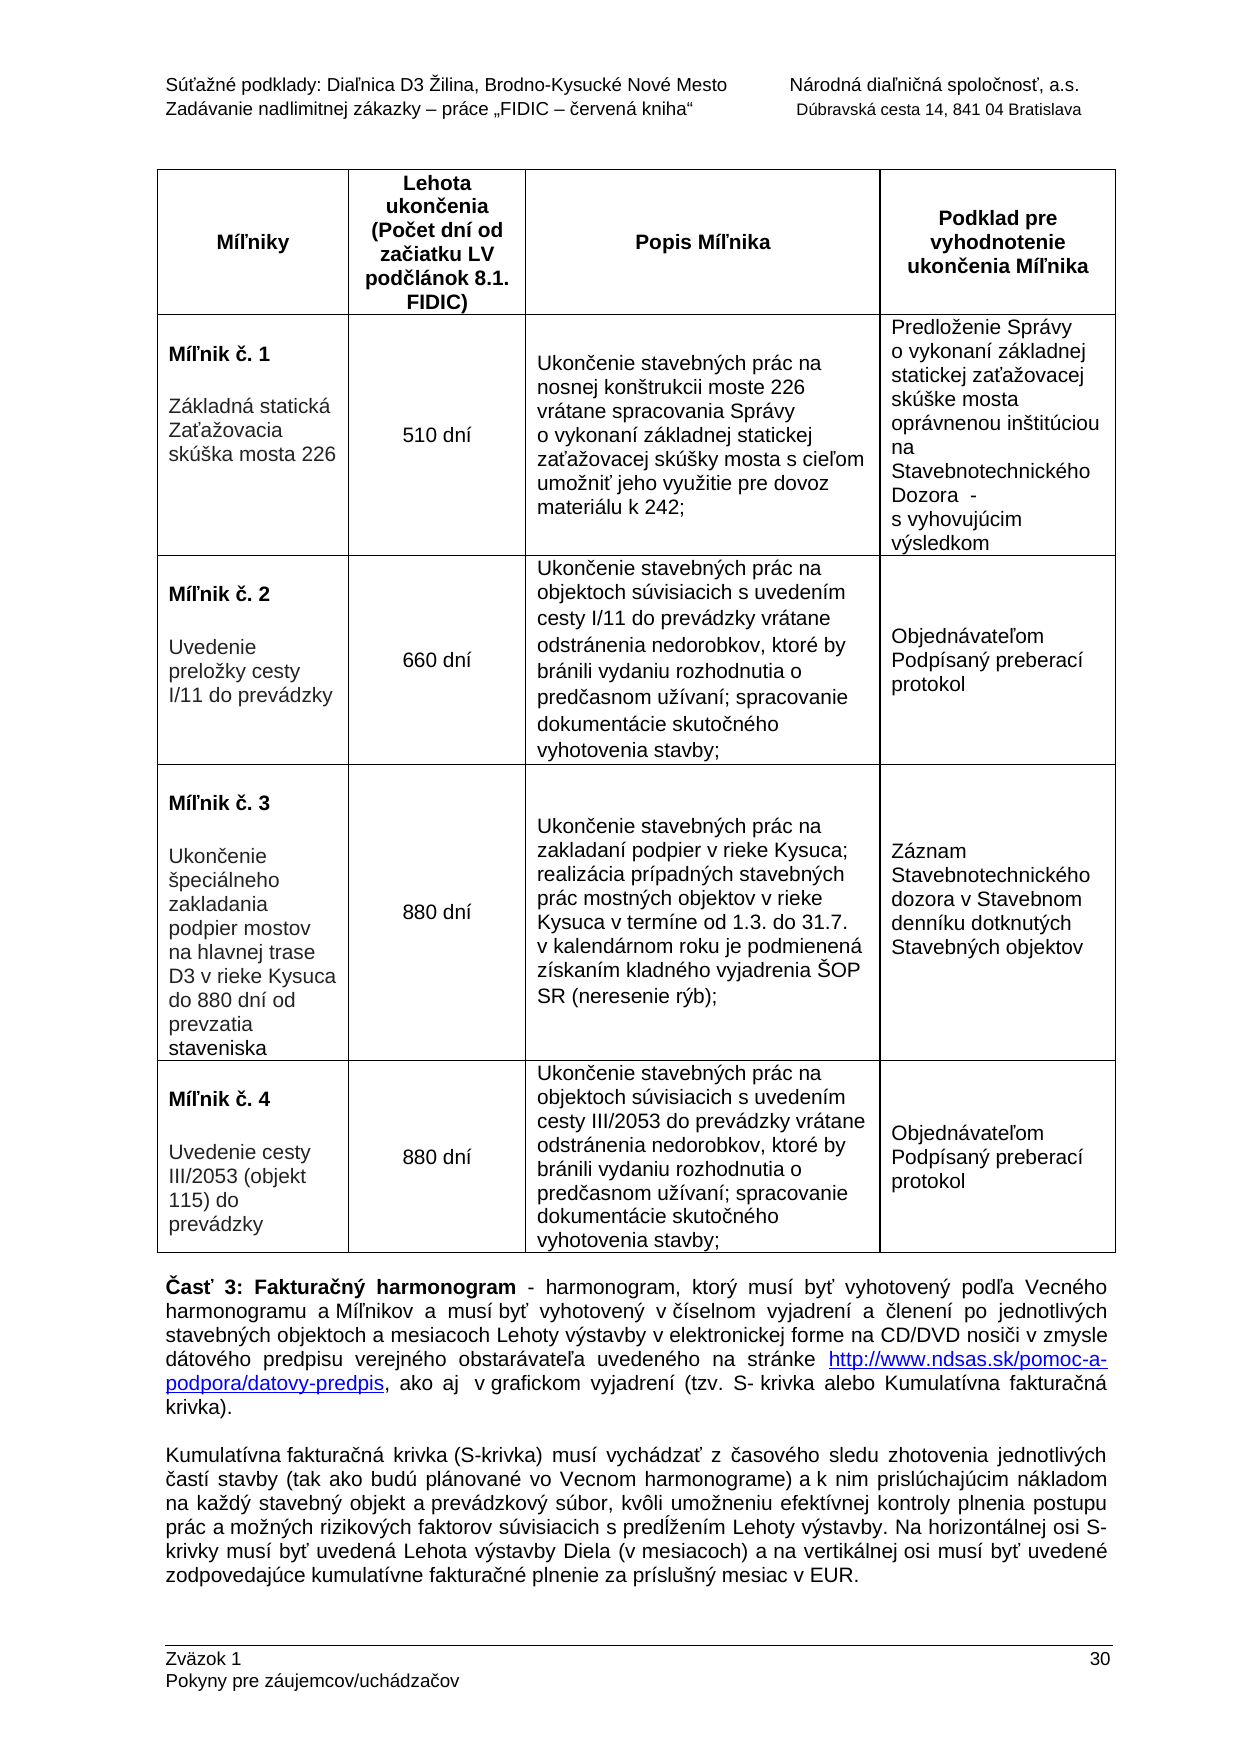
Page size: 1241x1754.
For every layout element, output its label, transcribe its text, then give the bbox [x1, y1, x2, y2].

table_cell 880 dní [349, 765, 525, 1059]
text Časť 3: Fakturačný harmonogram - harmonogram, ktorý musí byť vyhotovený podľa Vecného harmonogramu a Míľnikov a musí byť vyhotovený v číselnom vyjadrení a členení po jednotlivých stavebných objektoch a mesiacoch Lehoty výstavby v elektronickej forme na CD/DVD nosiči v zmysle dátového predpisu verejného obstarávateľa uvedeného na stránke http://www.ndsas.sk/pomoc-a-podpora/datovy-predpis, ako aj v grafickom vyjadrení (tzv. S- krivka alebo Kumulatívna fakturačná krivka). [165, 1275, 1107, 1419]
table_cell Míľnik č. 3 Ukončenie špeciálneho zakladania podpier mostov na hlavnej trase D3 v rieke Kysuca do 880 dní od prevzatia staveniska [158, 765, 348, 1059]
table_header Míľniky [158, 170, 348, 314]
table_cell Ukončenie stavebných prác na objektoch súvisiacich s uvedením cesty I/11 do prevádzky vrátane odstránenia nedorobkov, ktoré by bránili vydaniu rozhodnutia o predčasnom užívaní; spracovanie dokumentácie skutočného vyhotovenia stavby; [526, 556, 879, 764]
table_cell 660 dní [349, 556, 525, 764]
table_cell Míľnik č. 2 Uvedenie preložky cesty I/11 do prevádzky [158, 556, 348, 764]
table_cell Ukončenie stavebných prác na nosnej konštrukcii moste 226 vrátane spracovania Správy o vykonaní základnej statickej zaťažovacej skúšky mosta s cieľom umožniť jeho využitie pre dovoz materiálu k 242; [526, 315, 879, 555]
table_header Lehota ukončenia (Počet dní od začiatku LV podčlánok 8.1. FIDIC) [349, 170, 525, 314]
table_cell Predloženie Správy o vykonaní základnej statickej zaťažovacej skúške mosta oprávnenou inštitúciou na Stavebnotechnického Dozora - s vyhovujúcim výsledkom [881, 315, 1115, 555]
table_cell Míľnik č. 4 Uvedenie cesty III/2053 (objekt 115) do prevádzky [158, 1061, 348, 1252]
table_cell Míľnik č. 1 Základná statická Zaťažovacia skúška mosta 226 [158, 315, 348, 555]
table_cell Záznam Stavebnotechnického dozora v Stavebnom denníku dotknutých Stavebných objektov [881, 765, 1115, 1059]
table_cell 510 dní [349, 315, 525, 555]
table_cell Objednávateľom Podpísaný preberací protokol [881, 1061, 1115, 1252]
table_cell Ukončenie stavebných prác na objektoch súvisiacich s uvedením cesty III/2053 do prevádzky vrátane odstránenia nedorobkov, ktoré by bránili vydaniu rozhodnutia o predčasnom užívaní; spracovanie dokumentácie skutočného vyhotovenia stavby; [526, 1061, 879, 1252]
table_header Popis Míľnika [526, 170, 879, 314]
table_cell Ukončenie stavebných prác na zakladaní podpier v rieke Kysuca; realizácia prípadných stavebných prác mostných objektov v rieke Kysuca v termíne od 1.3. do 31.7. v kalendárnom roku je podmienená získaním kladného vyjadrenia ŠOP SR (neresenie rýb); [526, 765, 879, 1059]
table_cell 880 dní [349, 1061, 525, 1252]
table_cell Objednávateľom Podpísaný preberací protokol [881, 556, 1115, 764]
table_header Podklad pre vyhodnotenie ukončenia Míľnika [881, 170, 1115, 314]
text Kumulatívna fakturačná krivka (S-krivka) musí vychádzať z časového sledu zhotovenia jednotlivých častí stavby (tak ako budú plánované vo Vecnom harmonograme) a k nim prislúchajúcim nákladom na každý stavebný objekt a prevádzkový súbor, kvôli umožneniu efektívnej kontroly plnenia postupu prác a možných rizikových faktorov súvisiacich s predĺžením Lehoty výstavby. Na horizontálnej osi S-krivky musí byť uvedená Lehota výstavby Diela (v mesiacoch) a na vertikálnej osi musí byť uvedené zodpovedajúce kumulatívne fakturačné plnenie za príslušný mesiac v EUR. [165, 1443, 1107, 1586]
